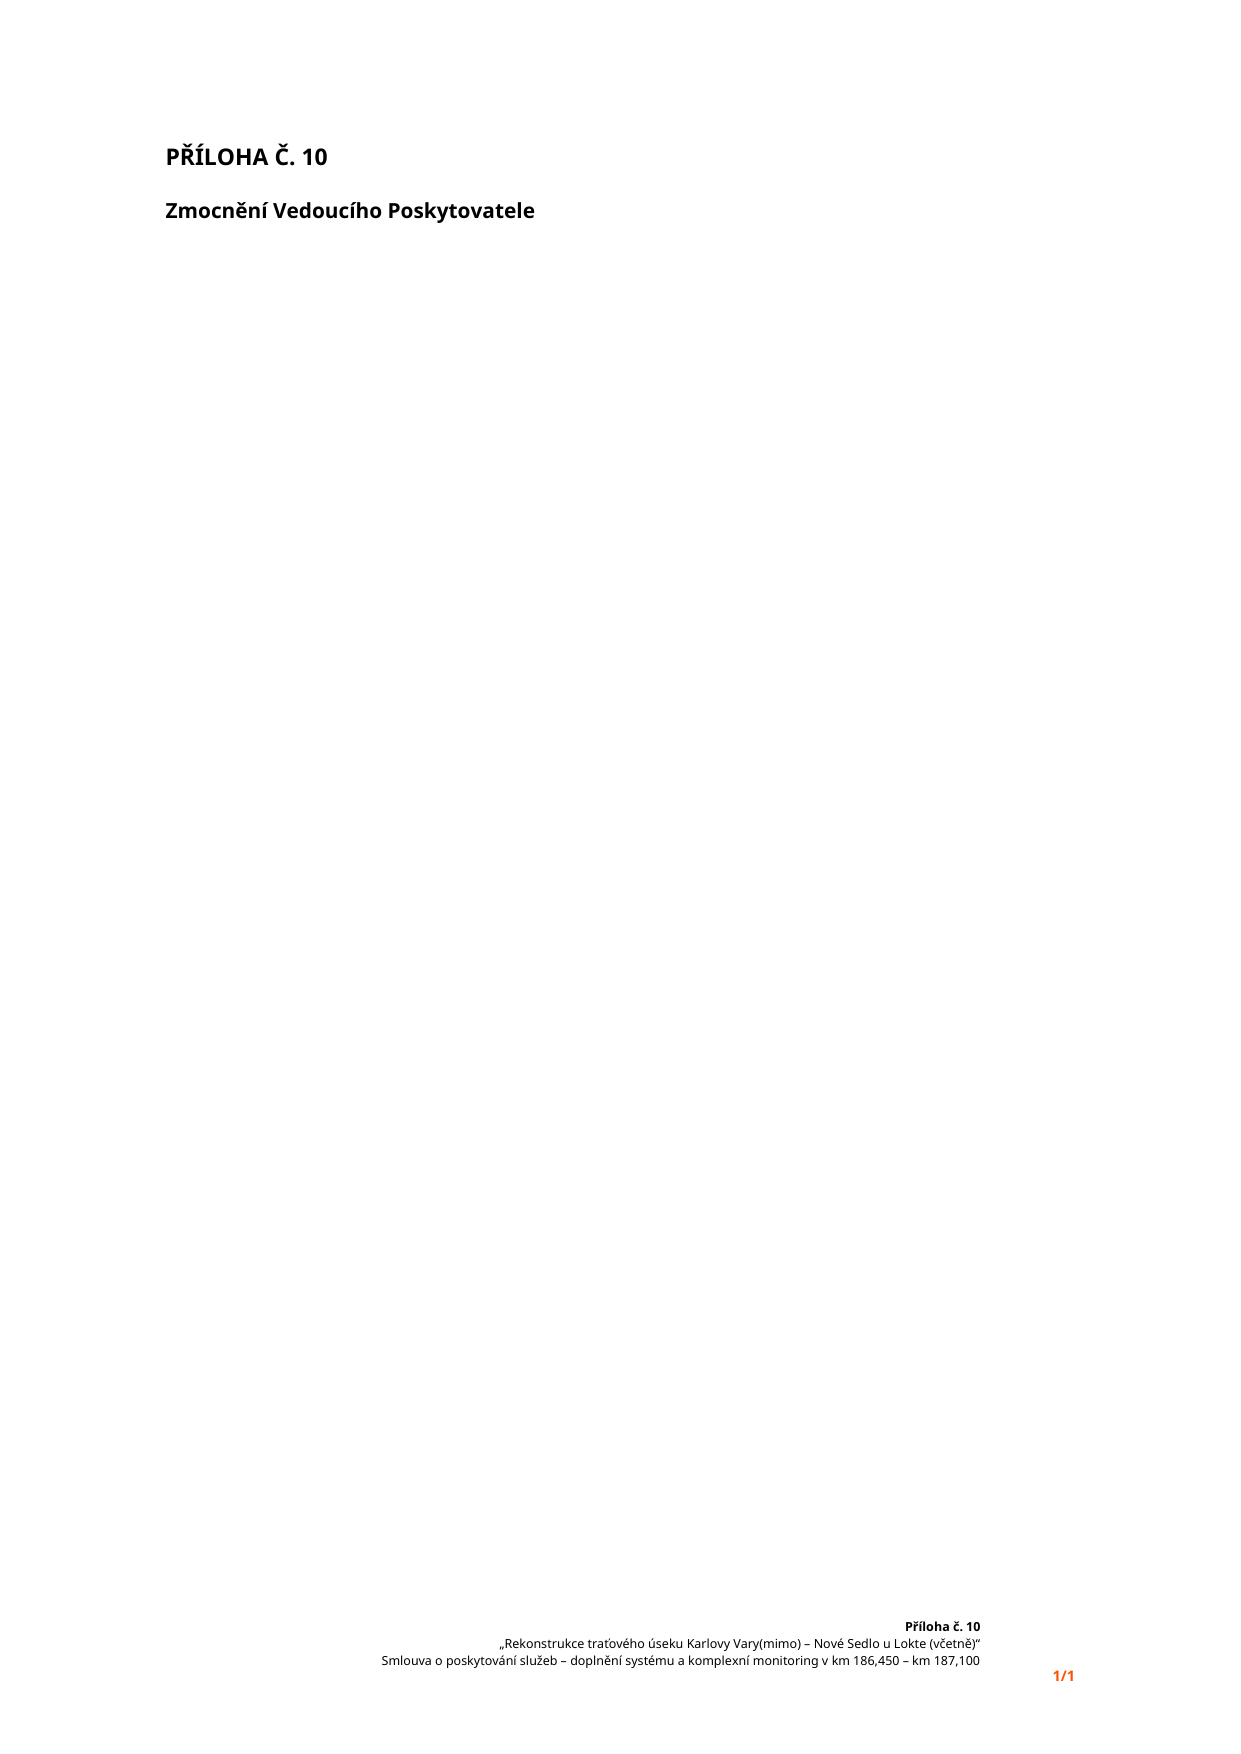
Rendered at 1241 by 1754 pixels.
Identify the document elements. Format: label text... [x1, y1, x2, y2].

text Příloha č. 10 [165, 141, 1075, 173]
text Zmocnění Vedoucího Poskytovatele [165, 197, 1075, 225]
